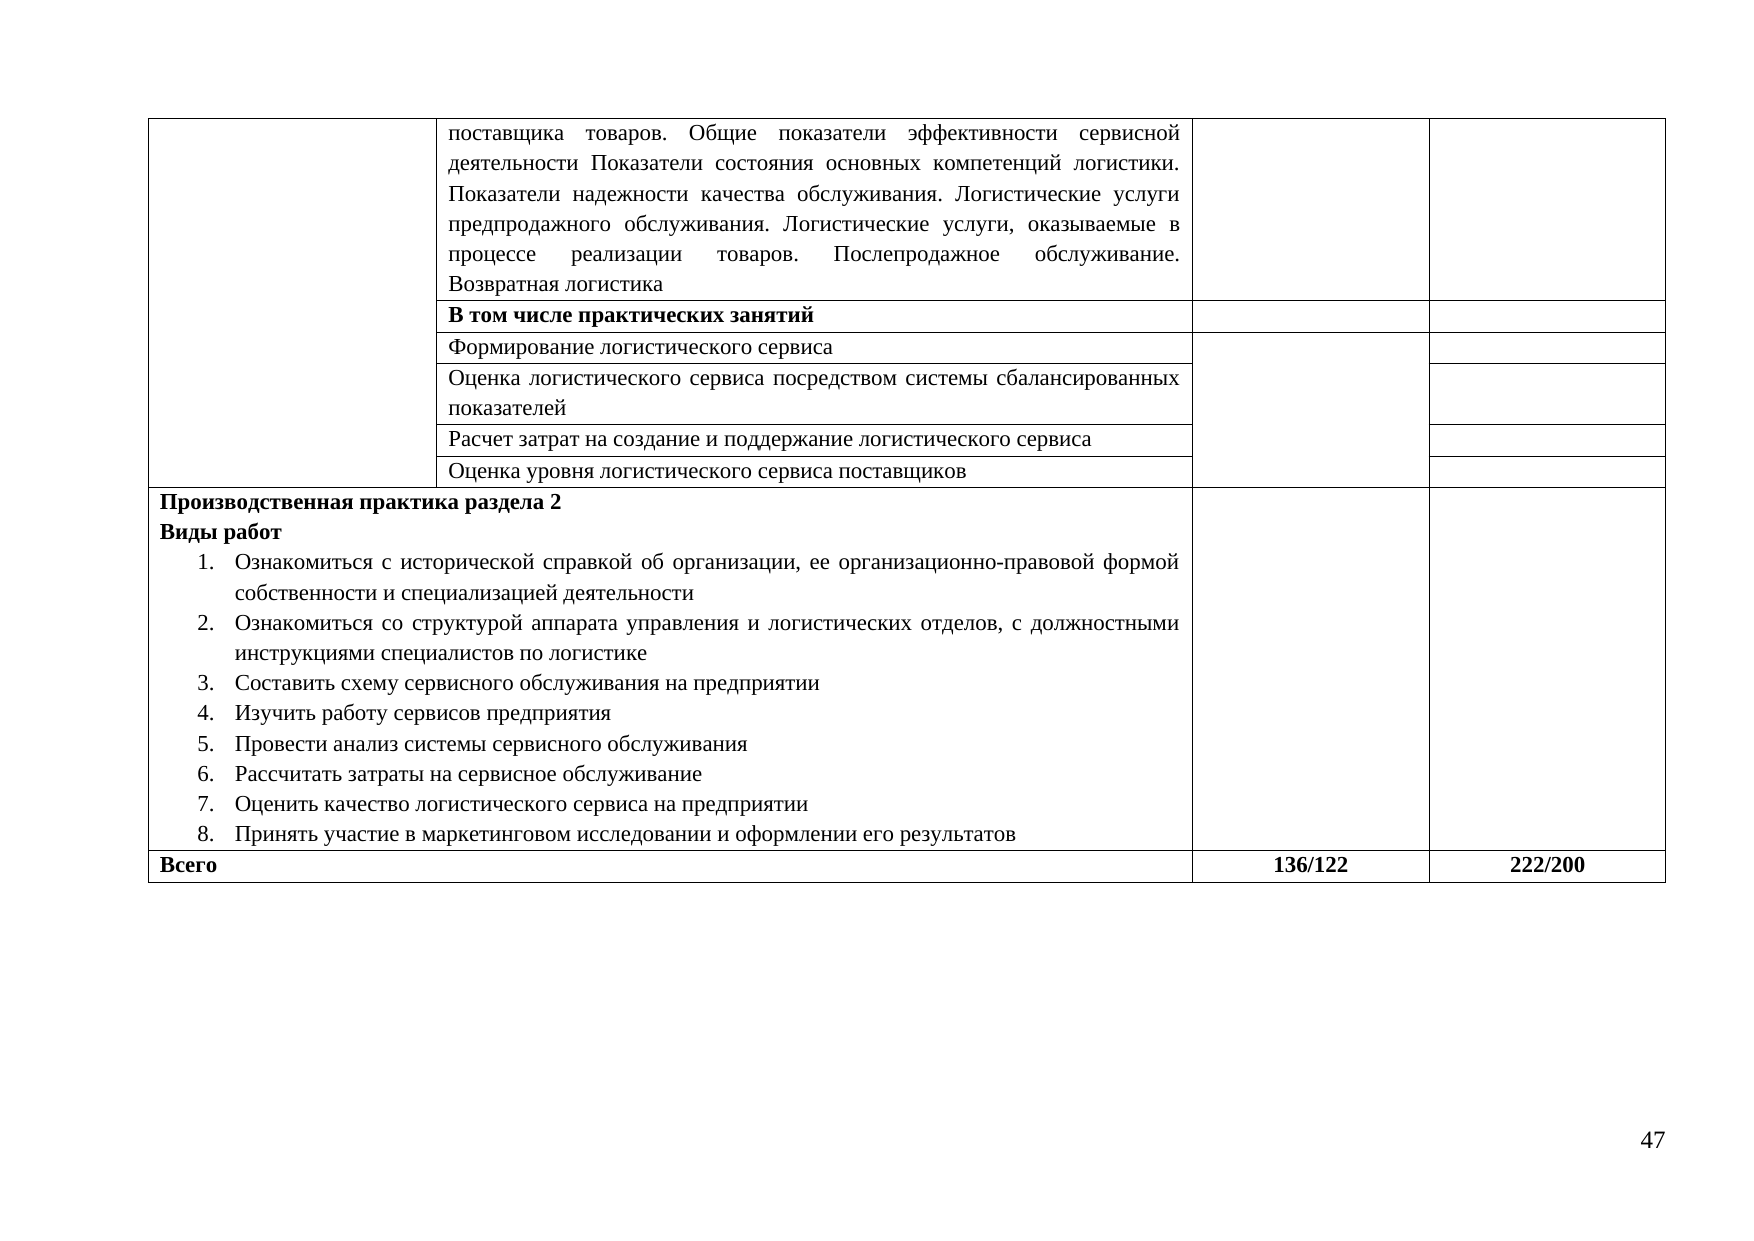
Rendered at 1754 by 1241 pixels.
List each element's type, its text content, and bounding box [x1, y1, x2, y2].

table_cell [1430, 119, 1665, 300]
table_cell [1430, 457, 1665, 487]
table_cell Оценка логистического сервиса посредством системы сбалансированных показателей [437, 364, 1192, 424]
table_cell Производственная практика раздела 2 Виды работ Ознакомиться с исторической справкой об организации, ее организационно-правовой формой собственности и специализацией деятельности Ознакомиться со структурой аппарата управления и логистических отделов, с должностными инструкциями специалистов по логистике Составить схему сервисного обслуживания на предприятии Изучить работу сервисов предприятия Провести анализ системы сервисного обслуживания Рассчитать затраты на сервисное обслуживание Оценить качество логистического сервиса на предприятии Принять участие в маркетинговом исследовании и оформлении его результатов [149, 488, 1192, 850]
table_cell Формирование логистического сервиса [437, 333, 1192, 363]
table_cell [1193, 333, 1429, 487]
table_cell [437, 119, 1192, 300]
table_cell [1430, 333, 1665, 363]
table_cell [1430, 364, 1665, 424]
table_cell [1430, 301, 1665, 332]
table_cell [1193, 488, 1429, 850]
table_cell [1430, 488, 1665, 850]
table_cell [1193, 301, 1429, 332]
table_cell В том числе практических занятий [437, 301, 1192, 332]
table_cell Расчет затрат на создание и поддержание логистического сервиса [437, 425, 1192, 456]
table_cell [1430, 425, 1665, 456]
table_cell 136/122 [1193, 851, 1429, 882]
table_cell Всего [149, 851, 1192, 882]
table_cell [1193, 119, 1429, 300]
table_cell 222/200 [1430, 851, 1665, 882]
table_cell Оценка уровня логистического сервиса поставщиков [437, 457, 1192, 487]
